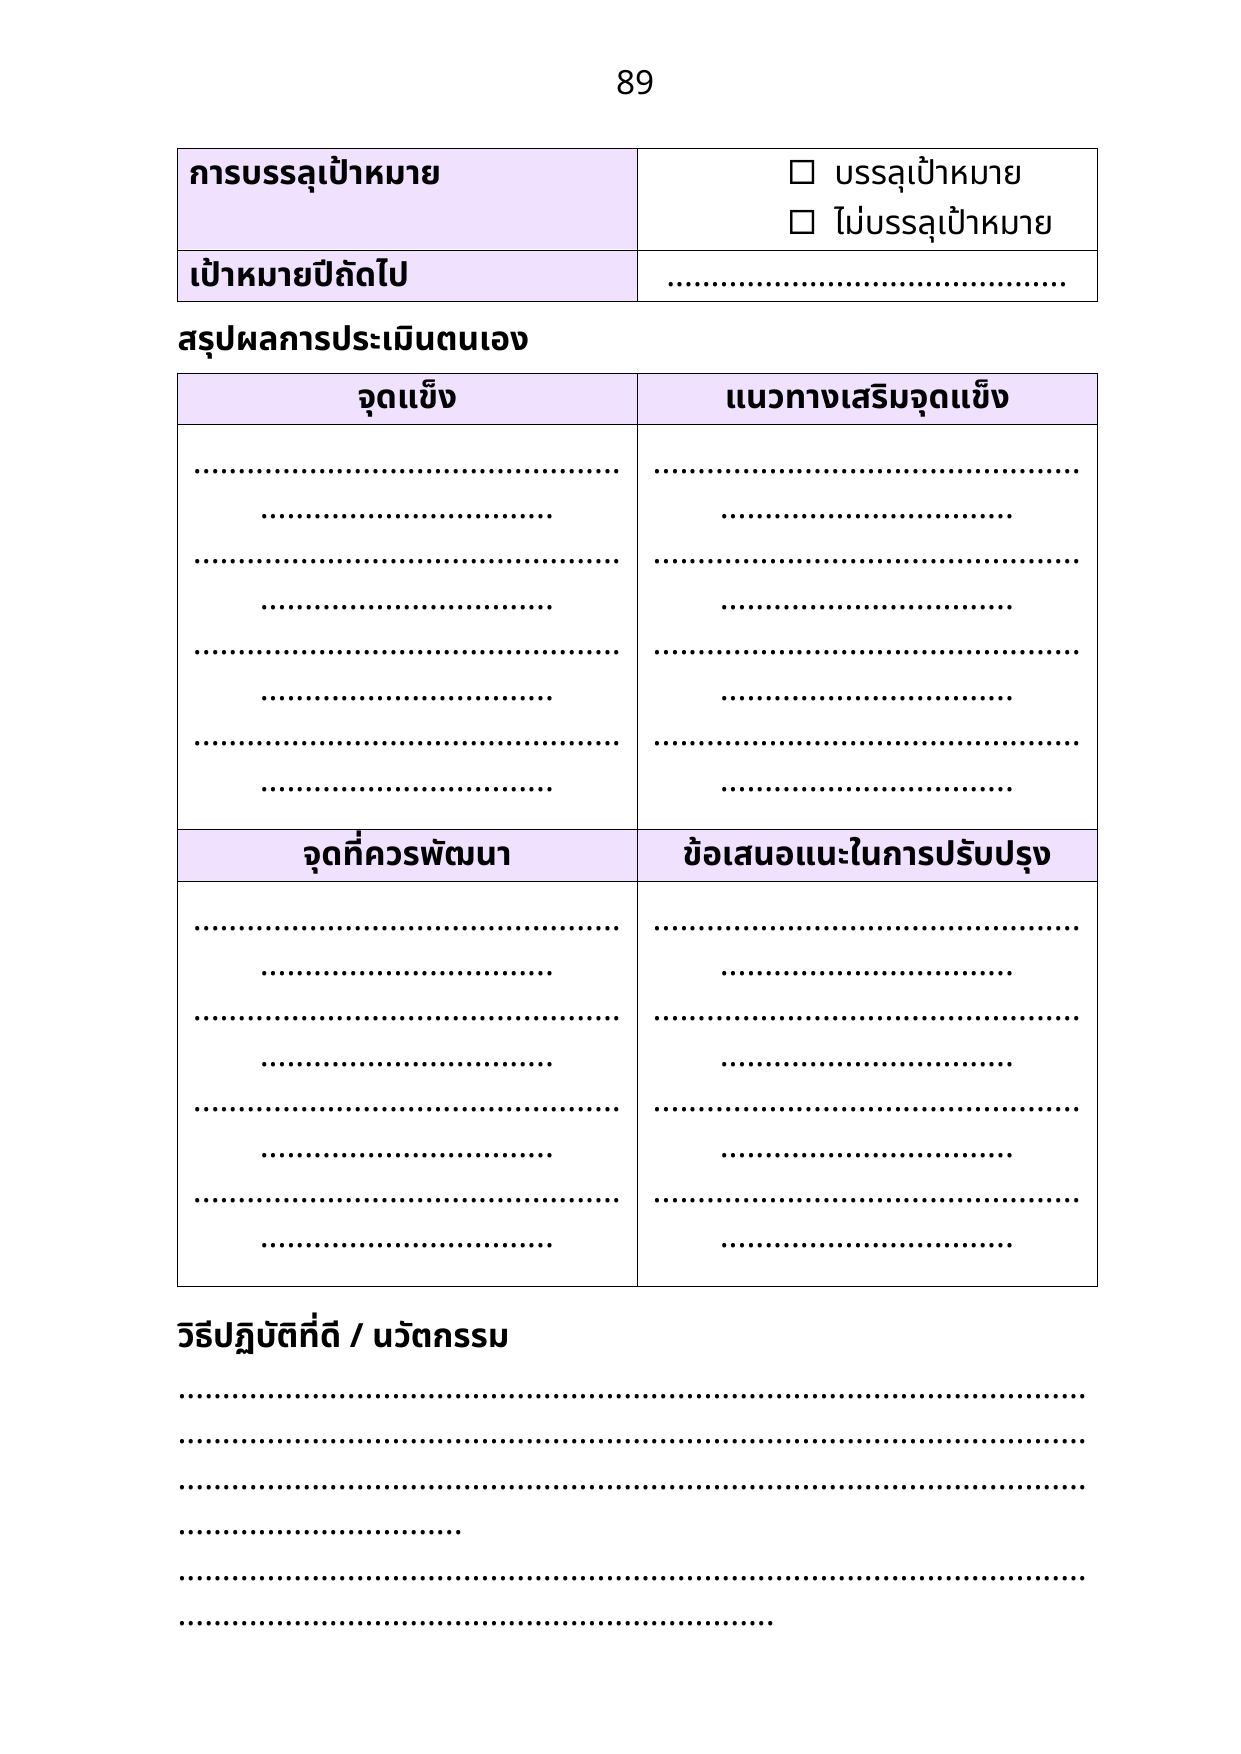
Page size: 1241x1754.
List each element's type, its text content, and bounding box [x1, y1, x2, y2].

table_cell ................................................................................. ................................................................................. ................................................................................. ................................................................................. [638, 425, 1097, 829]
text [177, 1544, 1093, 1635]
text วิธีปฏิบัติที่ดี / นวัตกรรม [177, 1312, 1092, 1363]
table_cell เป้าหมายปีถัดไป [178, 251, 637, 301]
table_header แนวทางเสริมจุดแข็ง [638, 374, 1097, 424]
table_cell ................................................................................. ................................................................................. ................................................................................. ................................................................................. [178, 882, 637, 1286]
table_cell การบรรลุเป้าหมาย [178, 149, 637, 249]
table_cell ................................................................................. ................................................................................. ................................................................................. ................................................................................. [638, 882, 1097, 1286]
table_cell ข้อเสนอแนะในการปรับปรุง [638, 830, 1097, 881]
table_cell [638, 251, 1097, 301]
table_header จุดแข็ง [178, 374, 637, 424]
table_cell จุดที่ควรพัฒนา [178, 830, 637, 881]
text สรุปผลการประเมินตนเอง [177, 314, 1092, 365]
table_cell ................................................................................. ................................................................................. ................................................................................. ................................................................................. [178, 425, 637, 829]
table_cell บรรลุเป้าหมาย ไม่บรรลุเป้าหมาย [638, 149, 1097, 249]
